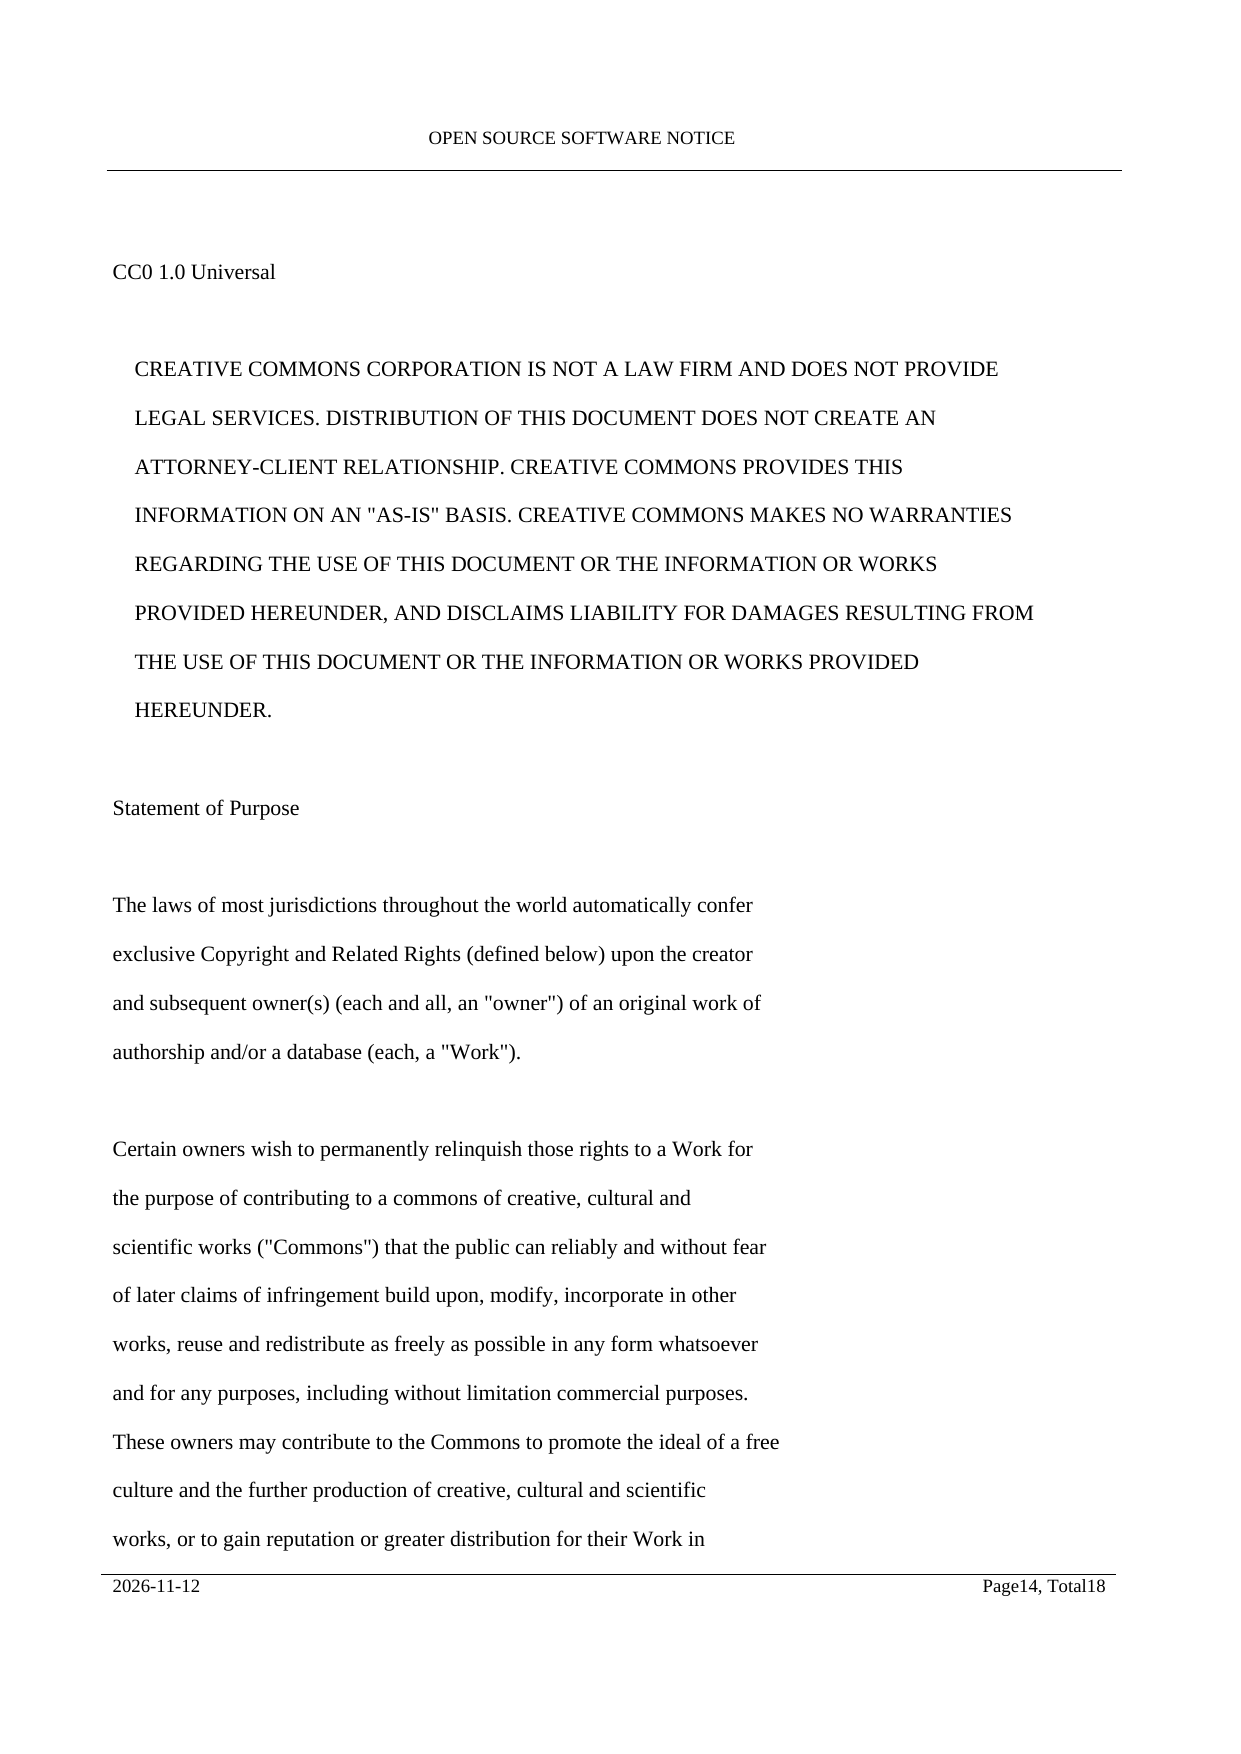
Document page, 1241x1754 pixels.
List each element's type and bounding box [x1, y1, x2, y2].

text [112, 206, 1128, 1555]
